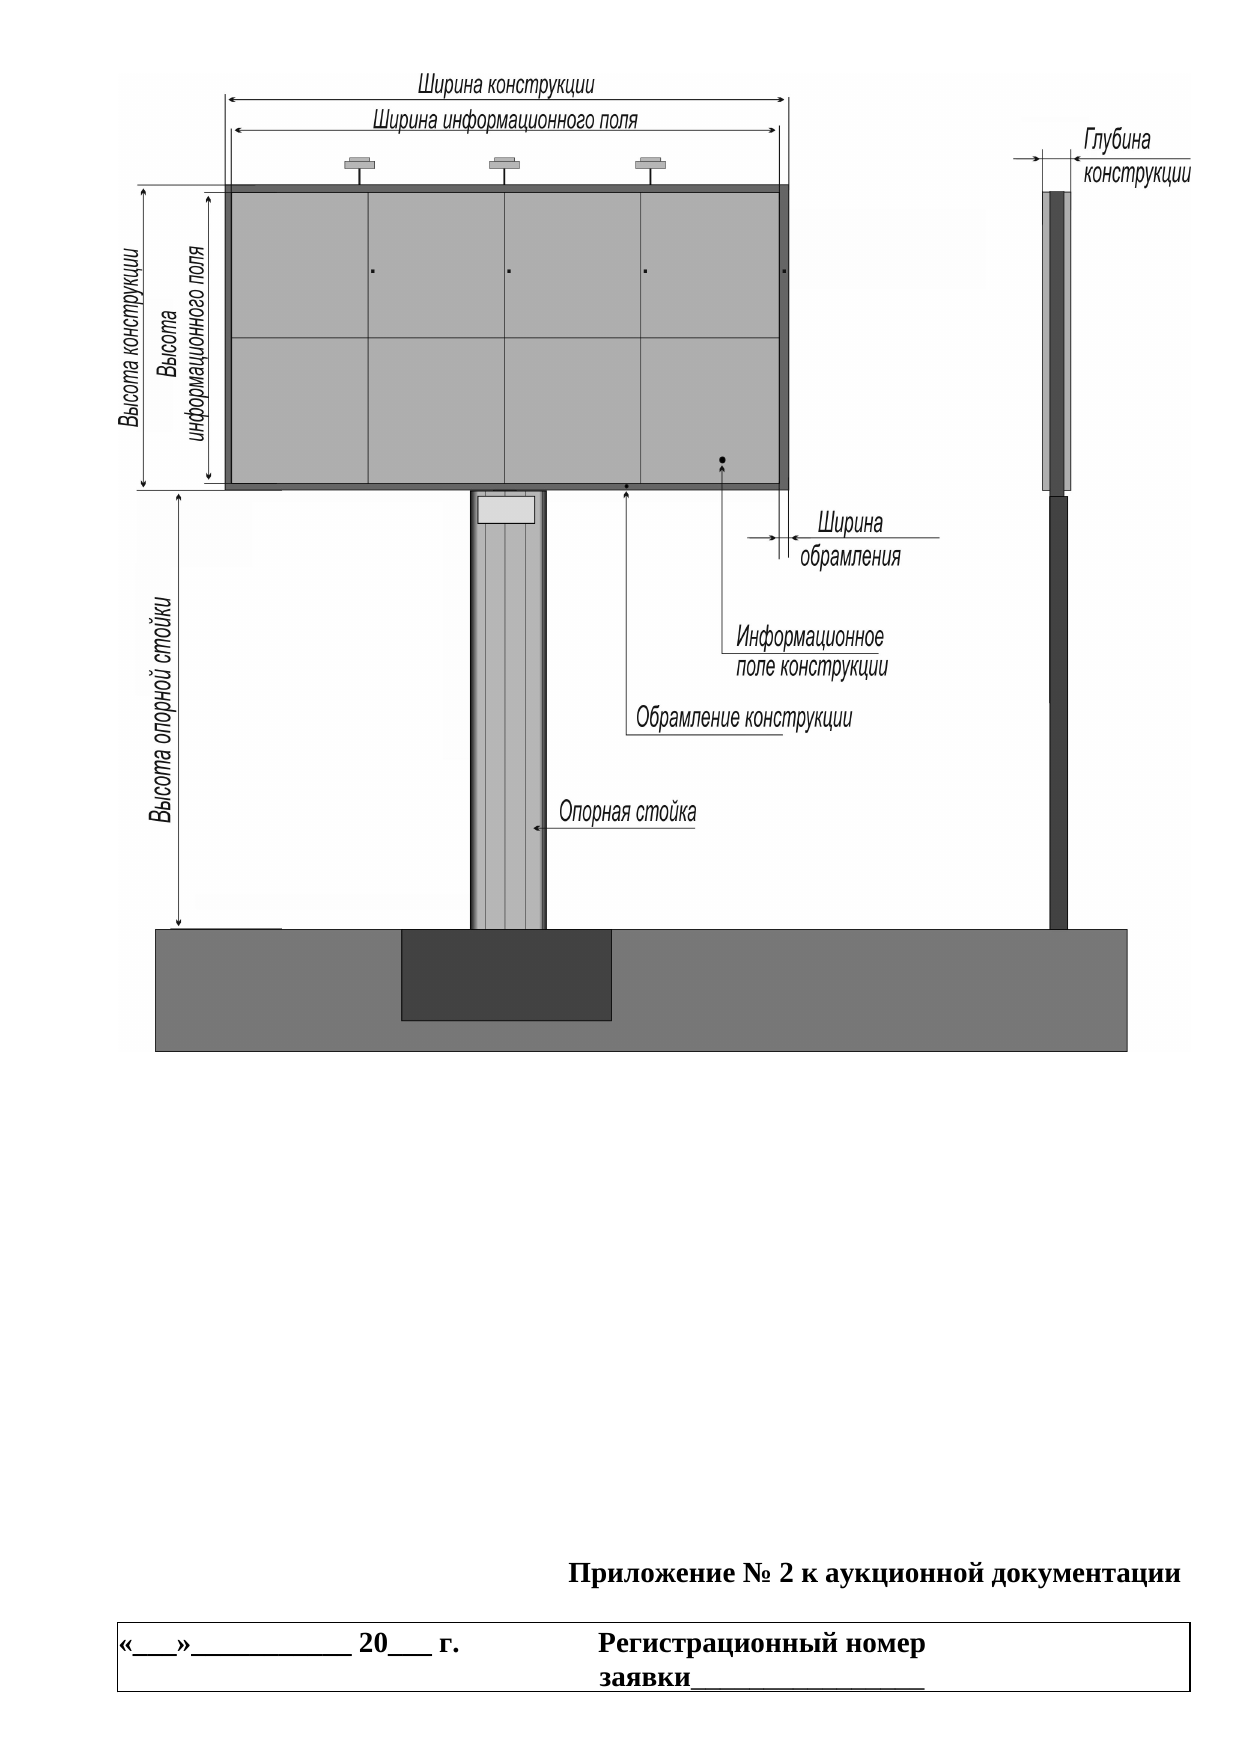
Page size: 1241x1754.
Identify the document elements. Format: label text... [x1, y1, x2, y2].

text Приложение № 2 к аукционной документации [118, 1555, 1181, 1589]
text «___»___________ 20___ г. Регистрационный номер [118, 1623, 1189, 1659]
picture [118, 73, 1191, 1052]
text заявки________________ [118, 1659, 1181, 1691]
